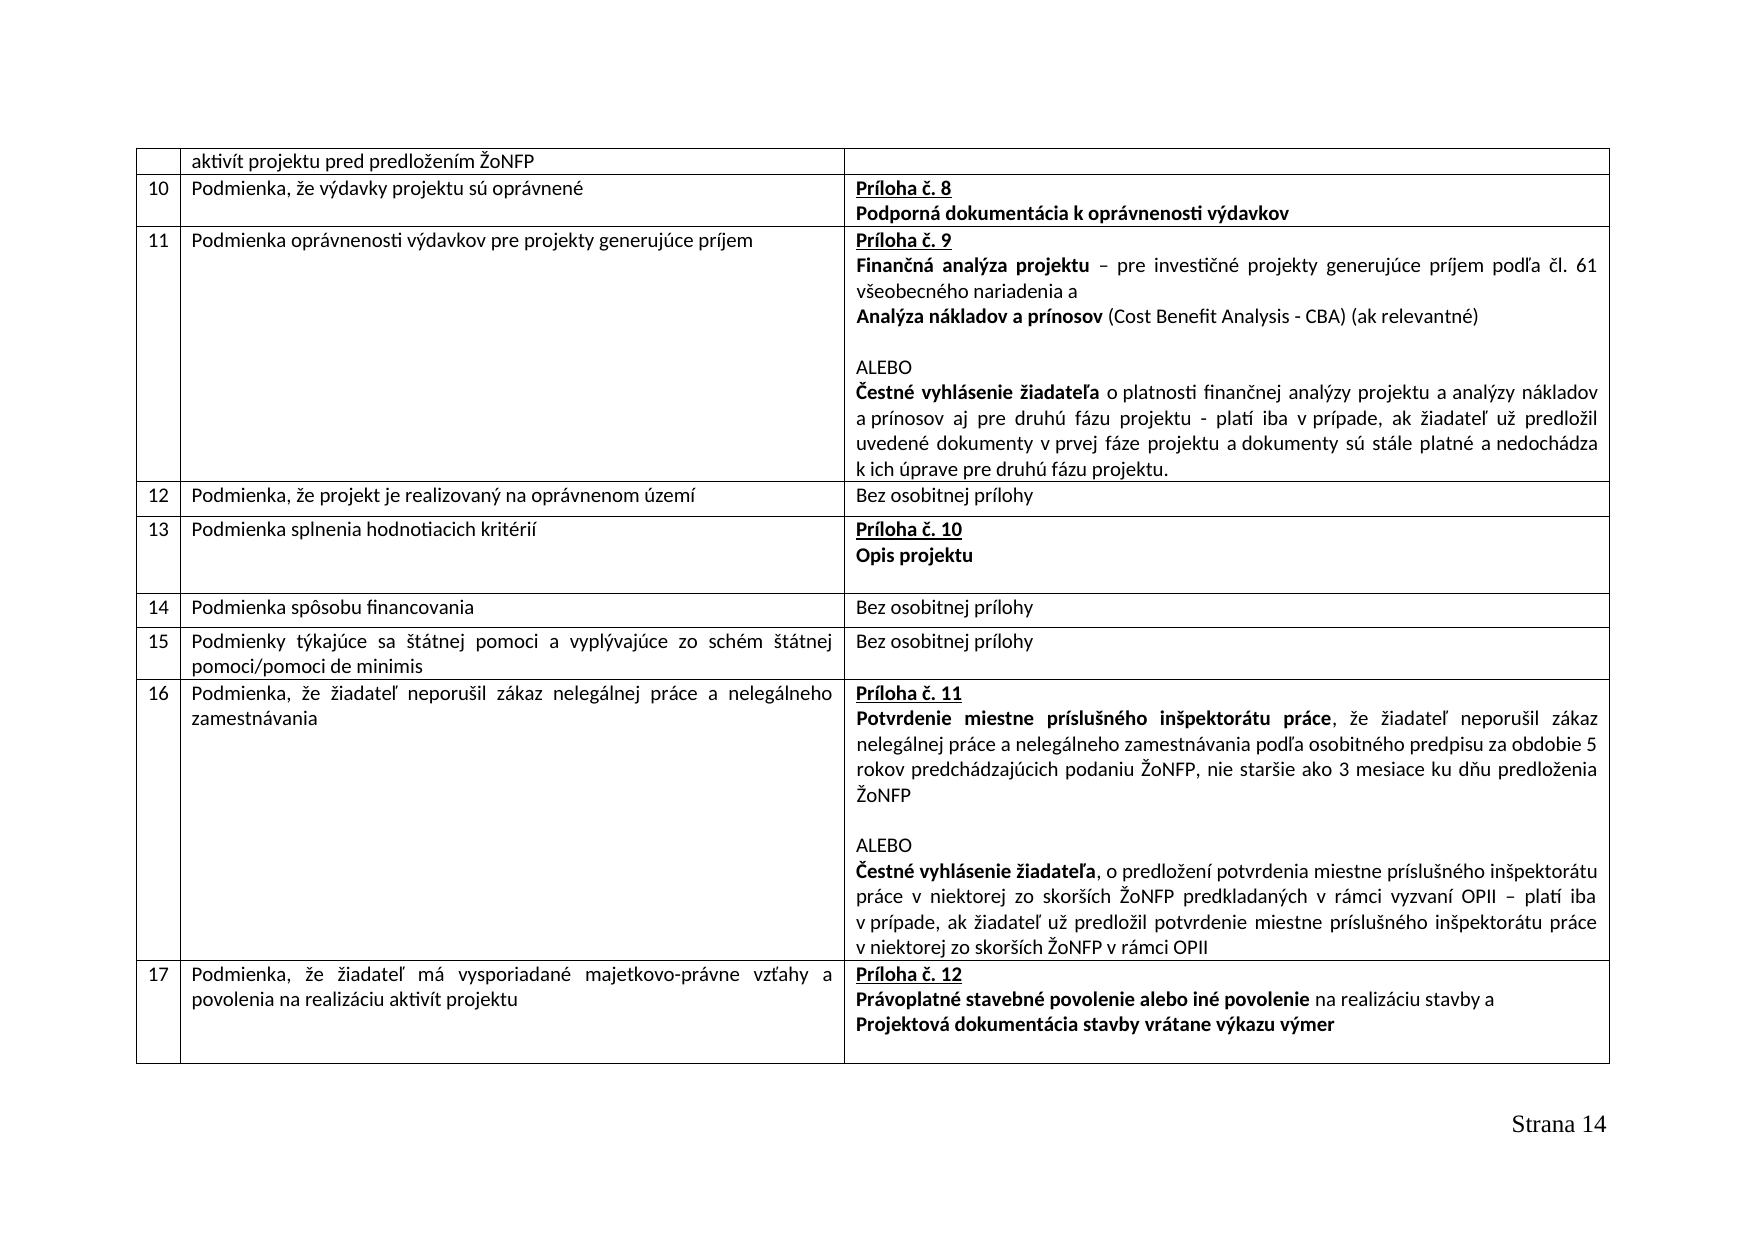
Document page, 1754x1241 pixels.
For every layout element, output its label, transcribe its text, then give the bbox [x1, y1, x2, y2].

table_cell Bez osobitnej prílohy [845, 482, 1609, 516]
table_cell 10 [137, 175, 180, 226]
table_cell Príloha č. 10 Opis projektu [845, 517, 1609, 593]
table_cell Príloha č. 11 Potvrdenie miestne príslušného inšpektorátu práce, že žiadateľ neporušil zákaz nelegálnej práce a nelegálneho zamestnávania podľa osobitného predpisu za obdobie 5 rokov predchádzajúcich podaniu ŽoNFP, nie staršie ako 3 mesiace ku dňu predloženia ŽoNFP alebo Čestné vyhlásenie žiadateľa, o predložení potvrdenia miestne príslušného inšpektorátu práce v niektorej zo skorších ŽoNFP predkladaných v rámci vyzvaní OPII – platí iba v prípade, ak žiadateľ už predložil potvrdenie miestne príslušného inšpektorátu práce v niektorej zo skorších ŽoNFP v rámci OPII [845, 680, 1609, 960]
table_cell Podmienka splnenia hodnotiacich kritérií [181, 517, 844, 593]
table_cell 15 [137, 628, 180, 679]
table_cell 17 [137, 961, 180, 1062]
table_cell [181, 961, 844, 1062]
table_cell Podmienka, že projekt je realizovaný na oprávnenom území [181, 482, 844, 516]
table_cell Príloha č. 9 Finančná analýza projektu – pre investičné projekty generujúce príjem podľa čl. 61 všeobecného nariadenia a Analýza nákladov a prínosov (Cost Benefit Analysis - CBA) (ak relevantné) alebo Čestné vyhlásenie žiadateľa o platnosti finančnej analýzy projektu a analýzy nákladov a prínosov aj pre druhú fázu projektu - platí iba v prípade, ak žiadateľ už predložil uvedené dokumenty v prvej fáze projektu a dokumenty sú stále platné a nedochádza k ich úprave pre druhú fázu projektu. [845, 227, 1609, 481]
table_cell Podmienka, že žiadateľ neporušil zákaz nelegálnej práce a nelegálneho zamestnávania [181, 680, 844, 960]
table_cell Podmienky týkajúce sa štátnej pomoci a vyplývajúce zo schém štátnej pomoci/pomoci de minimis [181, 628, 844, 679]
table_cell 16 [137, 680, 180, 960]
table_cell 13 [137, 517, 180, 593]
table_cell Príloha č. 8 Podporná dokumentácia k oprávnenosti výdavkov [845, 175, 1609, 226]
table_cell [181, 149, 844, 174]
table_cell Bez osobitnej prílohy [845, 628, 1609, 679]
table_cell 11 [137, 227, 180, 481]
table_cell 12 [137, 482, 180, 516]
table_cell Podmienka oprávnenosti výdavkov pre projekty generujúce príjem [181, 227, 844, 481]
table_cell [845, 149, 1609, 174]
table_cell 9 [137, 149, 180, 174]
table_cell Podmienka, že výdavky projektu sú oprávnené [181, 175, 844, 226]
table_cell Podmienka spôsobu financovania [181, 594, 844, 627]
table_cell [845, 961, 1609, 1062]
table_cell 14 [137, 594, 180, 627]
table_cell Bez osobitnej prílohy [845, 594, 1609, 627]
